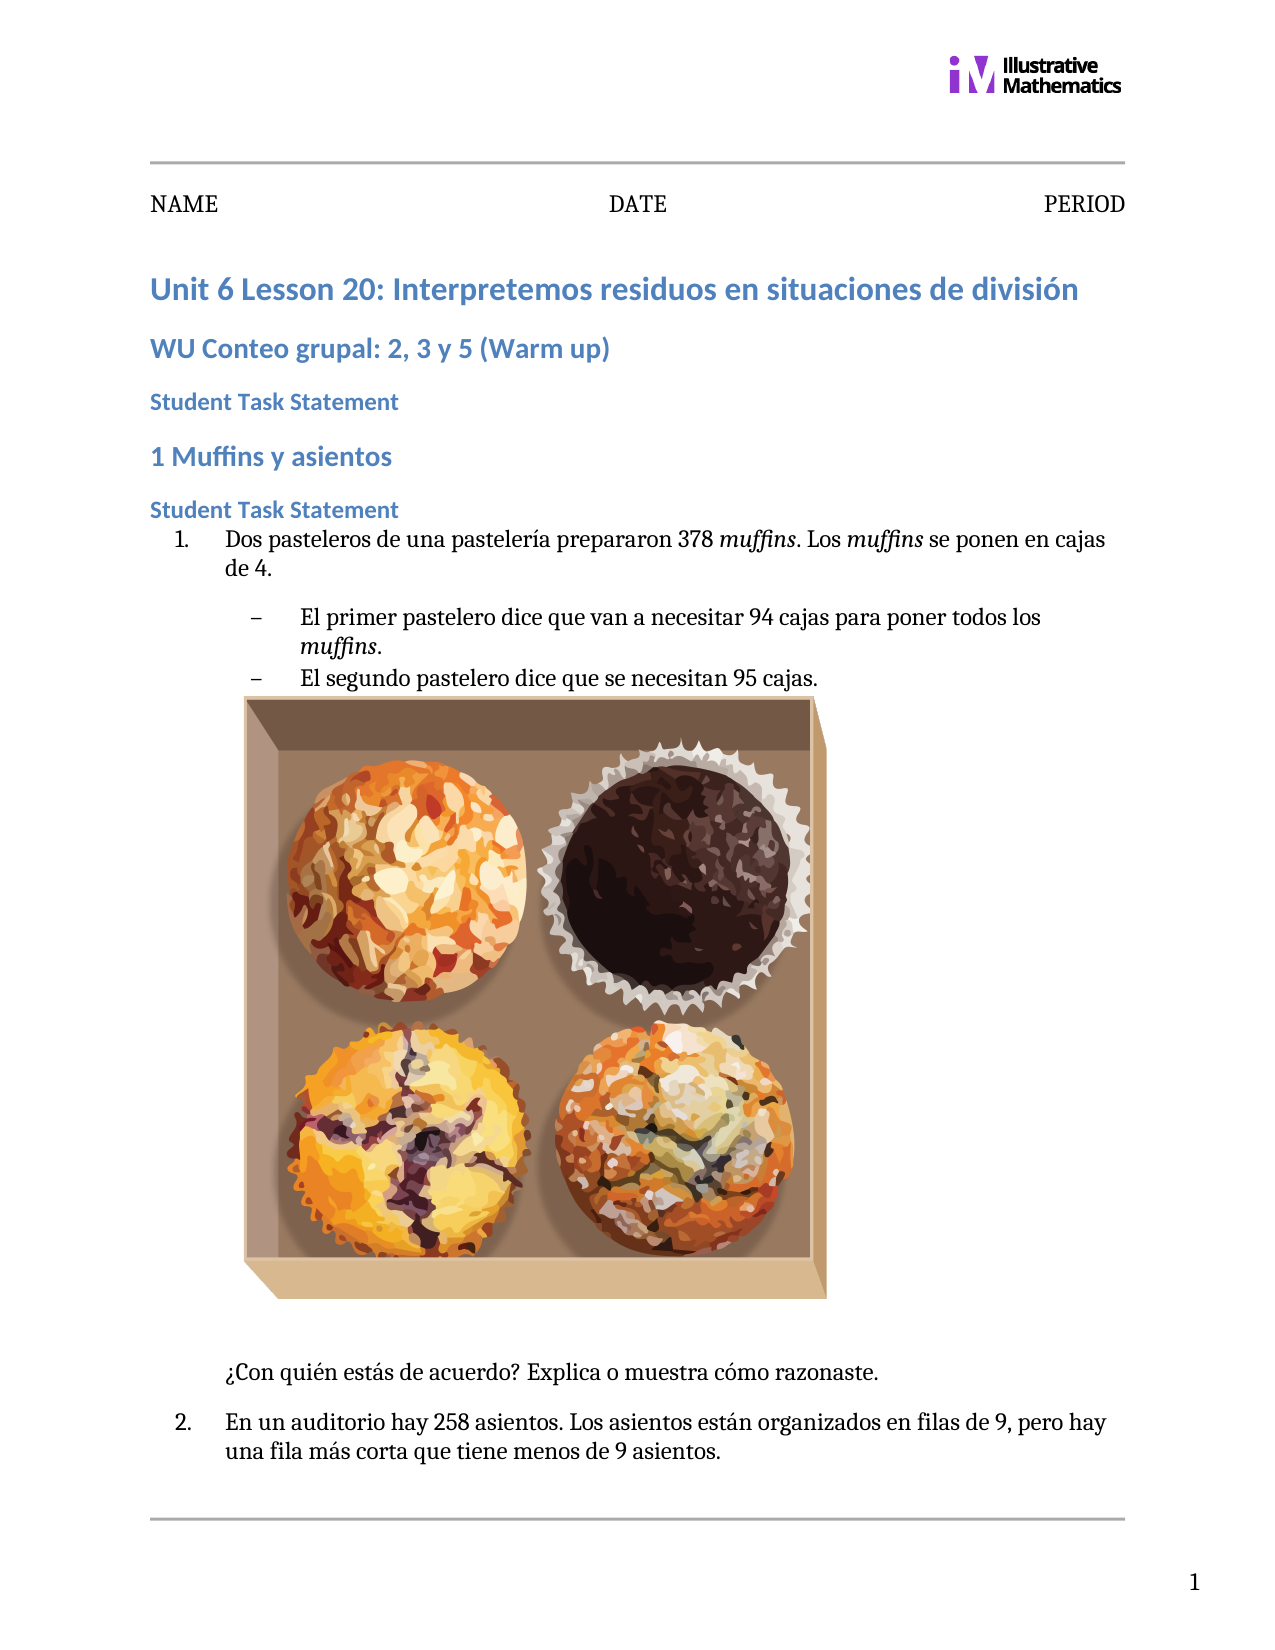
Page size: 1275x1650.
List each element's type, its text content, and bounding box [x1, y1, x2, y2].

subtitle Student Task Statement [150, 494, 1125, 525]
subtitle Student Task Statement [150, 386, 1125, 417]
subtitle 1 Muffins y asientos [150, 438, 1125, 473]
list Dos pasteleros de una pastelería prepararon 378 muffins. Los muffins se ponen en cajas de 4. [175, 525, 1125, 582]
list ¿Con quién estás de acuerdo? Explica o muestra cómo razonaste. [175, 1358, 1125, 1387]
subtitle WU Conteo grupal: 2, 3 y 5 (Warm up) [150, 330, 1125, 366]
picture [243, 696, 827, 1299]
subtitle Unit 6 Lesson 20: Interpretemos residuos en situaciones de división [150, 268, 1125, 309]
list El segundo pastelero dice que se necesitan 95 cajas. [250, 664, 1125, 693]
picture [949, 55, 1121, 93]
list El primer pastelero dice que van a necesitar 94 cajas para poner todos los muffins. [250, 603, 1125, 661]
list En un auditorio hay 258 asientos. Los asientos están organizados en filas de 9, pero hay una fila más corta que tiene menos de 9 asientos. [175, 1408, 1125, 1465]
